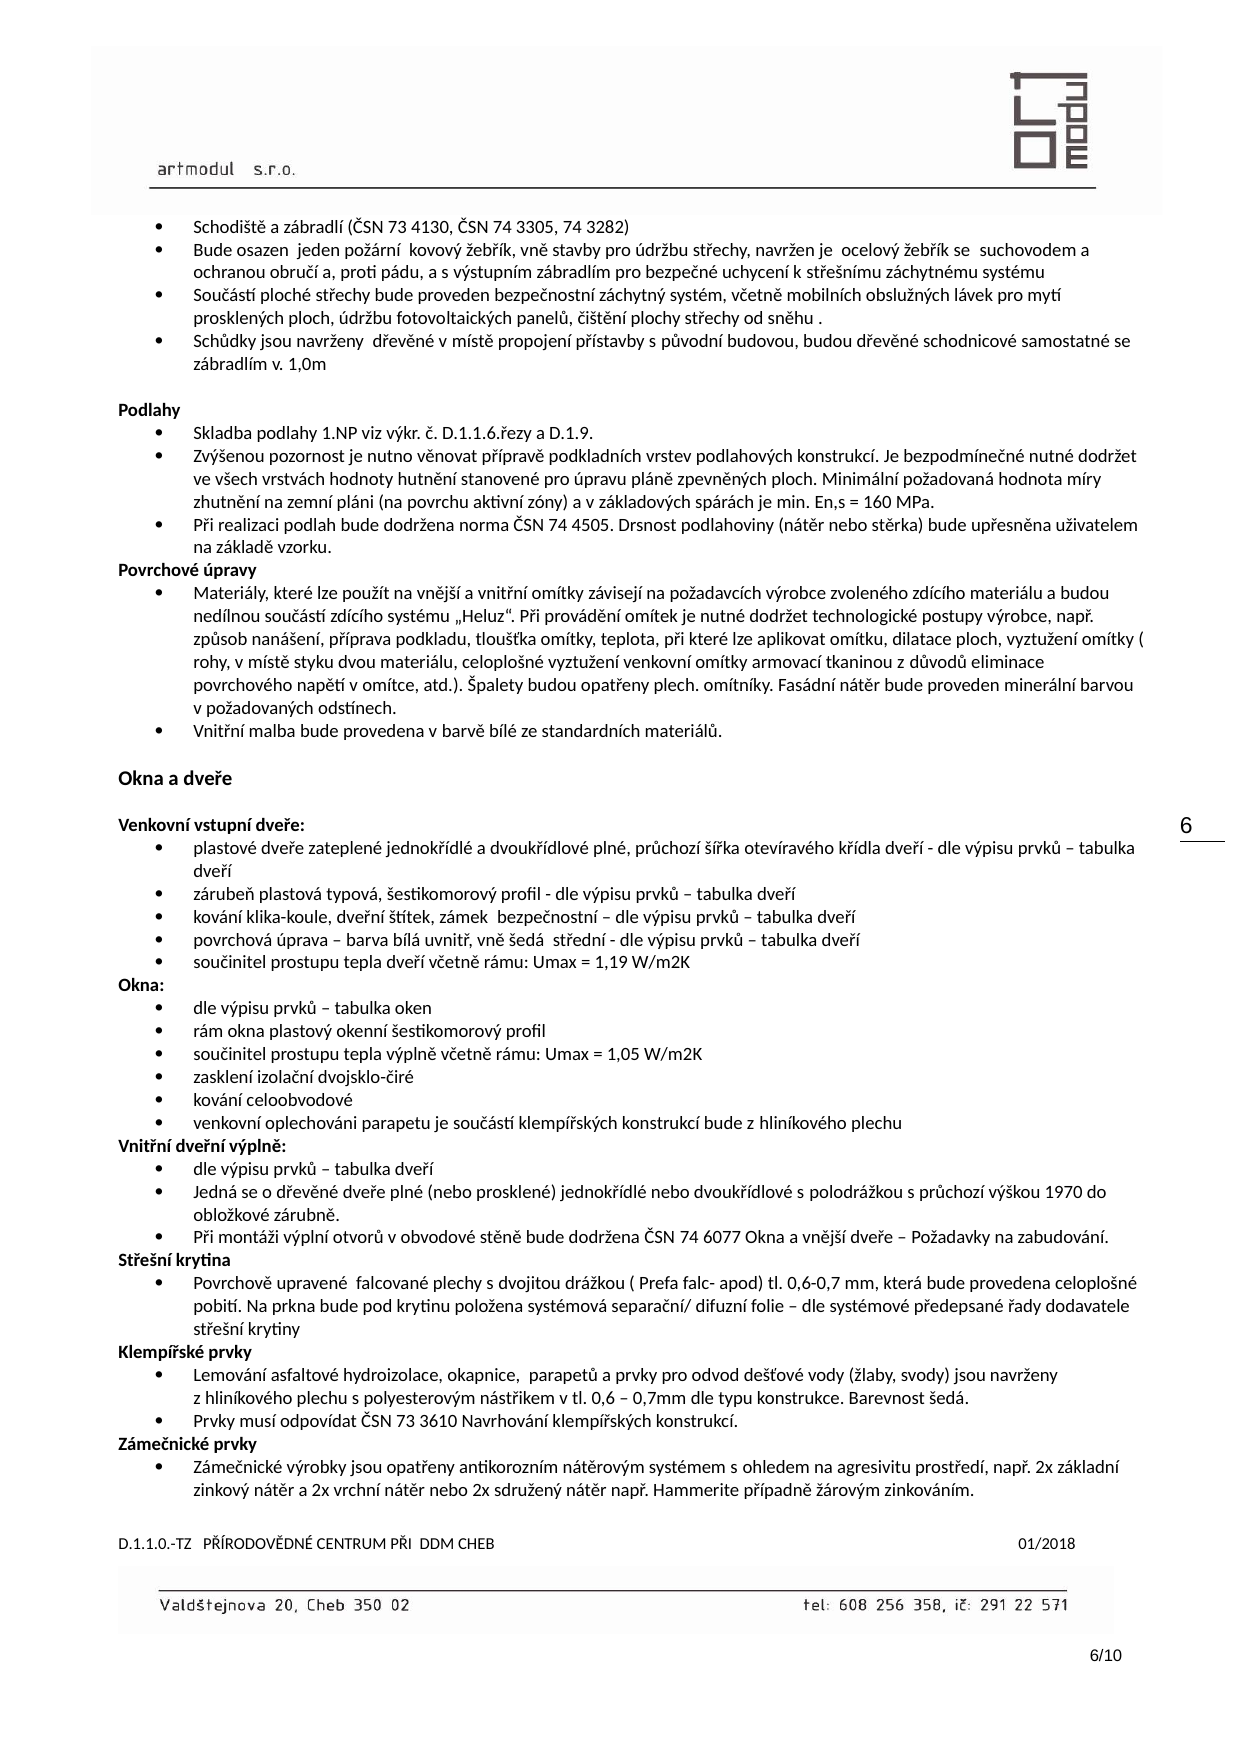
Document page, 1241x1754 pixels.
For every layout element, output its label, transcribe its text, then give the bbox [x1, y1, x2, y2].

list Povrchově upravené falcované plechy s dvojitou drážkou ( Prefa falc- apod) tl. 0,6-0,7 mm, která bude provedena celoplošné pobití. Na prkna bude pod krytinu položena systémová separační/ difuzní folie – dle systémové předepsané řady dodavatele střešní krytiny [156, 1271, 1146, 1340]
list Zámečnické výrobky jsou opatřeny antikorozním nátěrovým systémem s ohledem na agresivitu prostředí, např. 2x základní zinkový nátěr a 2x vrchní nátěr nebo 2x sdružený nátěr např. Hammerite případně žárovým zinkováním. [156, 1455, 1146, 1501]
list Prvky musí odpovídat ČSN 73 3610 Navrhování klempířských konstrukcí. [156, 1409, 1146, 1432]
picture [91, 46, 1163, 215]
text Podlahy [118, 398, 1146, 421]
list kování celoobvodové [156, 1088, 1146, 1111]
text Zámečnické prvky [118, 1432, 1146, 1455]
list dle výpisu prvků – tabulka oken [156, 996, 1146, 1019]
text Vnitřní dveřní výplně: [118, 1134, 1146, 1157]
list Lemování asfaltové hydroizolace, okapnice, parapetů a prvky pro odvod dešťové vody (žlaby, svody) jsou navrženy z hliníkového plechu s polyesterovým nástřikem v tl. 0,6 – 0,7mm dle typu konstrukce. Barevnost šedá. [156, 1363, 1146, 1409]
list Jedná se o dřevěné dveře plné (nebo prosklené) jednokřídlé nebo dvoukřídlové s polodrážkou s průchozí výškou 1970 do obložkové zárubně. [156, 1180, 1146, 1226]
list Při realizaci podlah bude dodržena norma ČSN 74 4505. Drsnost podlahoviny (nátěr nebo stěrka) bude upřesněna uživatelem na základě vzorku. [156, 513, 1146, 558]
list zárubeň plastová typová, šestikomorový profil - dle výpisu prvků – tabulka dveří [156, 882, 1146, 905]
list Součástí ploché střechy bude proveden bezpečnostní záchytný systém, včetně mobilních obslužných lávek pro mytí prosklených ploch, údržbu fotovoltaických panelů, čištění plochy střechy od sněhu . [156, 283, 1146, 329]
list venkovní oplechováni parapetu je součástí klempířských konstrukcí bude z hliníkového plechu [156, 1111, 1146, 1134]
list Při montáži výplní otvorů v obvodové stěně bude dodržena ČSN 74 6077 Okna a vnější dveře – Požadavky na zabudování. [156, 1226, 1146, 1248]
text Venkovní vstupní dveře: [118, 813, 1146, 836]
list Schůdky jsou navrženy dřevěné v místě propojení přístavby s původní budovou, budou dřevěné schodnicové samostatné se zábradlím v. 1,0m [156, 329, 1146, 375]
text Klempířské prvky [118, 1340, 1146, 1363]
list součinitel prostupu tepla dveří včetně rámu: Umax = 1,19 W/m2K [156, 951, 1146, 973]
list rám okna plastový okenní šestikomorový profil [156, 1019, 1146, 1042]
list dle výpisu prvků – tabulka dveří [156, 1157, 1146, 1180]
list zasklení izolační dvojsklo-čiré [156, 1065, 1146, 1088]
text Střešní krytina [118, 1248, 1146, 1271]
text Okna a dveře [118, 765, 1146, 790]
list povrchová úprava – barva bílá uvnitř, vně šedá střední - dle výpisu prvků – tabulka dveří [156, 928, 1146, 951]
list Skladba podlahy 1.NP viz výkr. č. D.1.1.6.řezy a D.1.9. [156, 421, 1146, 444]
list plastové dveře zateplené jednokřídlé a dvoukřídlové plné, průchozí šířka otevíravého křídla dveří - dle výpisu prvků – tabulka dveří [156, 836, 1146, 882]
list Materiály, které lze použít na vnější a vnitřní omítky závisejí na požadavcích výrobce zvoleného zdícího materiálu a budou nedílnou součástí zdícího systému „Heluz“. Při provádění omítek je nutné dodržet technologické postupy výrobce, např. způsob nanášení, příprava podkladu, tloušťka omítky, teplota, při které lze aplikovat omítku, dilatace ploch, vyztužení omítky ( rohy, v místě styku dvou materiálu, celoplošné vyztužení venkovní omítky armovací tkaninou z důvodů eliminace povrchového napětí v omítce, atd.). Špalety budou opatřeny plech. omítníky. Fasádní nátěr bude proveden minerální barvou v požadovaných odstínech. [156, 581, 1146, 719]
list Vnitřní malba bude provedena v barvě bílé ze standardních materiálů. [156, 719, 1146, 742]
list součinitel prostupu tepla výplně včetně rámu: Umax = 1,05 W/m2K [156, 1042, 1146, 1065]
list Zvýšenou pozornost je nutno věnovat přípravě podkladních vrstev podlahových konstrukcí. Je bezpodmínečné nutné dodržet ve všech vrstvách hodnoty hutnění stanovené pro úpravu pláně zpevněných ploch. Minimální požadovaná hodnota míry zhutnění na zemní pláni (na povrchu aktivní zóny) a v základových spárách je min. En,s = 160 MPa. [156, 444, 1146, 513]
picture [118, 1566, 1115, 1634]
list Bude osazen jeden požární kovový žebřík, vně stavby pro údržbu střechy, navržen je ocelový žebřík se suchovodem a ochranou obručí a, proti pádu, a s výstupním zábradlím pro bezpečné uchycení k střešnímu záchytnému systému [156, 238, 1146, 283]
list kování klika-koule, dveřní štítek, zámek bezpečnostní – dle výpisu prvků – tabulka dveří [156, 905, 1146, 928]
list Schodiště a zábradlí (ČSN 73 4130, ČSN 74 3305, 74 3282) [156, 162, 1146, 238]
text Povrchové úpravy [118, 558, 1146, 581]
text Okna: [118, 973, 1146, 996]
